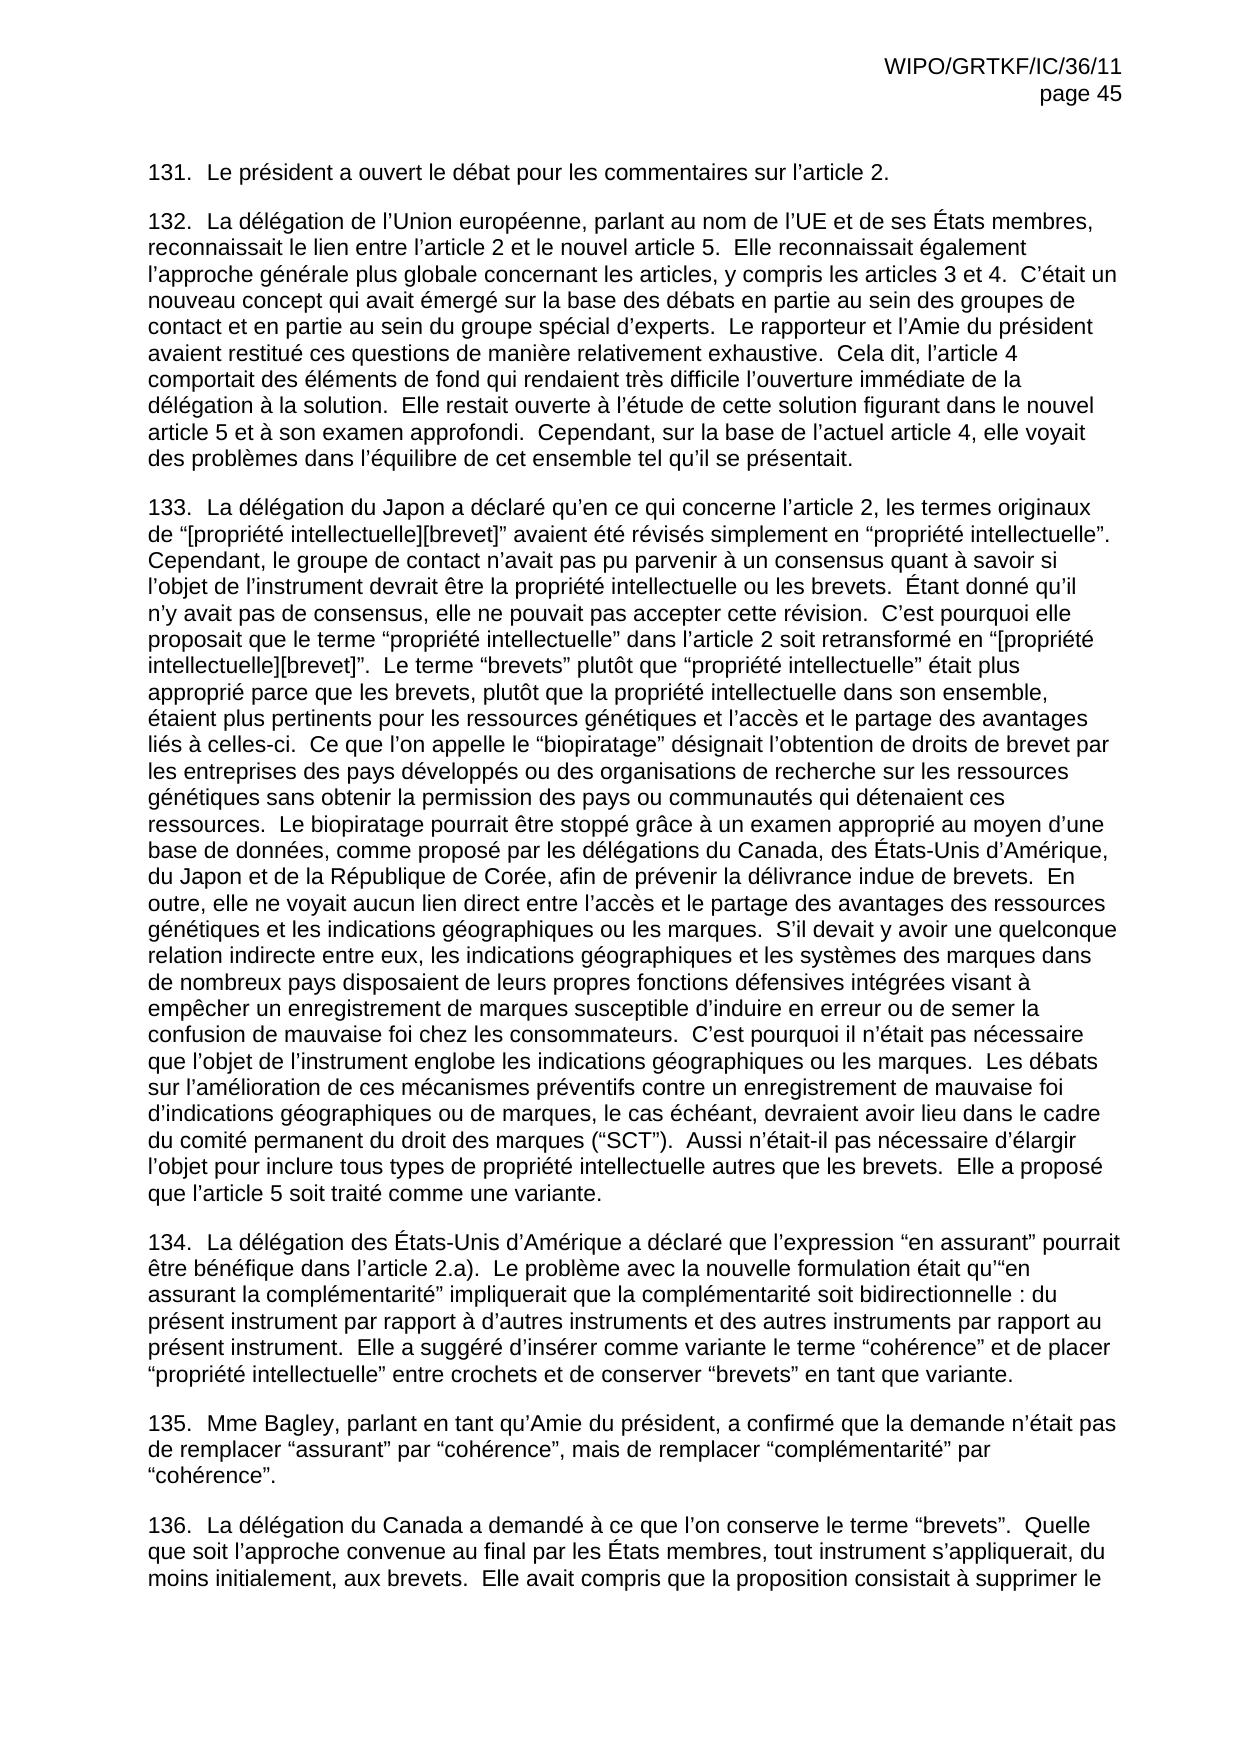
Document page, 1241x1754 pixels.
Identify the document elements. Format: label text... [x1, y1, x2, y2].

text Le président a ouvert le débat pour les commentaires sur l’article 2. [148, 158, 1122, 185]
text La délégation des États-Unis d’Amérique a déclaré que l’expression “en assurant” pourrait être bénéfique dans l’article 2.a). Le problème avec la nouvelle formulation était qu’“en assurant la complémentarité” impliquerait que la complémentarité soit bidirectionnelle : du présent instrument par rapport à d’autres instruments et des autres instruments par rapport au présent instrument. Elle a suggéré d’insérer comme variante le terme “cohérence” et de placer “propriété intellectuelle” entre crochets et de conserver “brevets” en tant que variante. [148, 1229, 1122, 1387]
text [148, 1512, 1122, 1591]
text La délégation du Japon a déclaré qu’en ce qui concerne l’article 2, les termes originaux de “[propriété intellectuelle][brevet]” avaient été révisés simplement en “propriété intellectuelle”. Cependant, le groupe de contact n’avait pas pu parvenir à un consensus quant à savoir si l’objet de l’instrument devrait être la propriété intellectuelle ou les brevets. Étant donné qu’il n’y avait pas de consensus, elle ne pouvait pas accepter cette révision. C’est pourquoi elle proposait que le terme “propriété intellectuelle” dans l’article 2 soit retransformé en “[propriété intellectuelle][brevet]”. Le terme “brevets” plutôt que “propriété intellectuelle” était plus approprié parce que les brevets, plutôt que la propriété intellectuelle dans son ensemble, étaient plus pertinents pour les ressources génétiques et l’accès et le partage des avantages liés à celles-ci. Ce que l’on appelle le “biopiratage” désignait l’obtention de droits de brevet par les entreprises des pays développés ou des organisations de recherche sur les ressources génétiques sans obtenir la permission des pays ou communautés qui détenaient ces ressources. Le biopiratage pourrait être stoppé grâce à un examen approprié au moyen d’une base de données, comme proposé par les délégations du Canada, des États-Unis d’Amérique, du Japon et de la République de Corée, afin de prévenir la délivrance indue de brevets. En outre, elle ne voyait aucun lien direct entre l’accès et le partage des avantages des ressources génétiques et les indications géographiques ou les marques. S’il devait y avoir une quelconque relation indirecte entre eux, les indications géographiques et les systèmes des marques dans de nombreux pays disposaient de leurs propres fonctions défensives intégrées visant à empêcher un enregistrement de marques susceptible d’induire en erreur ou de semer la confusion de mauvaise foi chez les consommateurs. C’est pourquoi il n’était pas nécessaire que l’objet de l’instrument englobe les indications géographiques ou les marques. Les débats sur l’amélioration de ces mécanismes préventifs contre un enregistrement de mauvaise foi d’indications géographiques ou de marques, le cas échéant, devraient avoir lieu dans le cadre du comité permanent du droit des marques (“SCT”). Aussi n’était-il pas nécessaire d’élargir l’objet pour inclure tous types de propriété intellectuelle autres que les brevets. Elle a proposé que l’article 5 soit traité comme une variante. [148, 494, 1122, 1206]
text Mme Bagley, parlant en tant qu’Amie du président, a confirmé que la demande n’était pas de remplacer “assurant” par “cohérence”, mais de remplacer “complémentarité” par “cohérence”. [148, 1410, 1122, 1489]
text La délégation de l’Union européenne, parlant au nom de l’UE et de ses États membres, reconnaissait le lien entre l’article 2 et le nouvel article 5. Elle reconnaissait également l’approche générale plus globale concernant les articles, y compris les articles 3 et 4. C’était un nouveau concept qui avait émergé sur la base des débats en partie au sein des groupes de contact et en partie au sein du groupe spécial d’experts. Le rapporteur et l’Amie du président avaient restitué ces questions de manière relativement exhaustive. Cela dit, l’article 4 comportait des éléments de fond qui rendaient très difficile l’ouverture immédiate de la délégation à la solution. Elle restait ouverte à l’étude de cette solution figurant dans le nouvel article 5 et à son examen approfondi. Cependant, sur la base de l’actuel article 4, elle voyait des problèmes dans l’équilibre de cet ensemble tel qu’il se présentait. [148, 208, 1122, 471]
